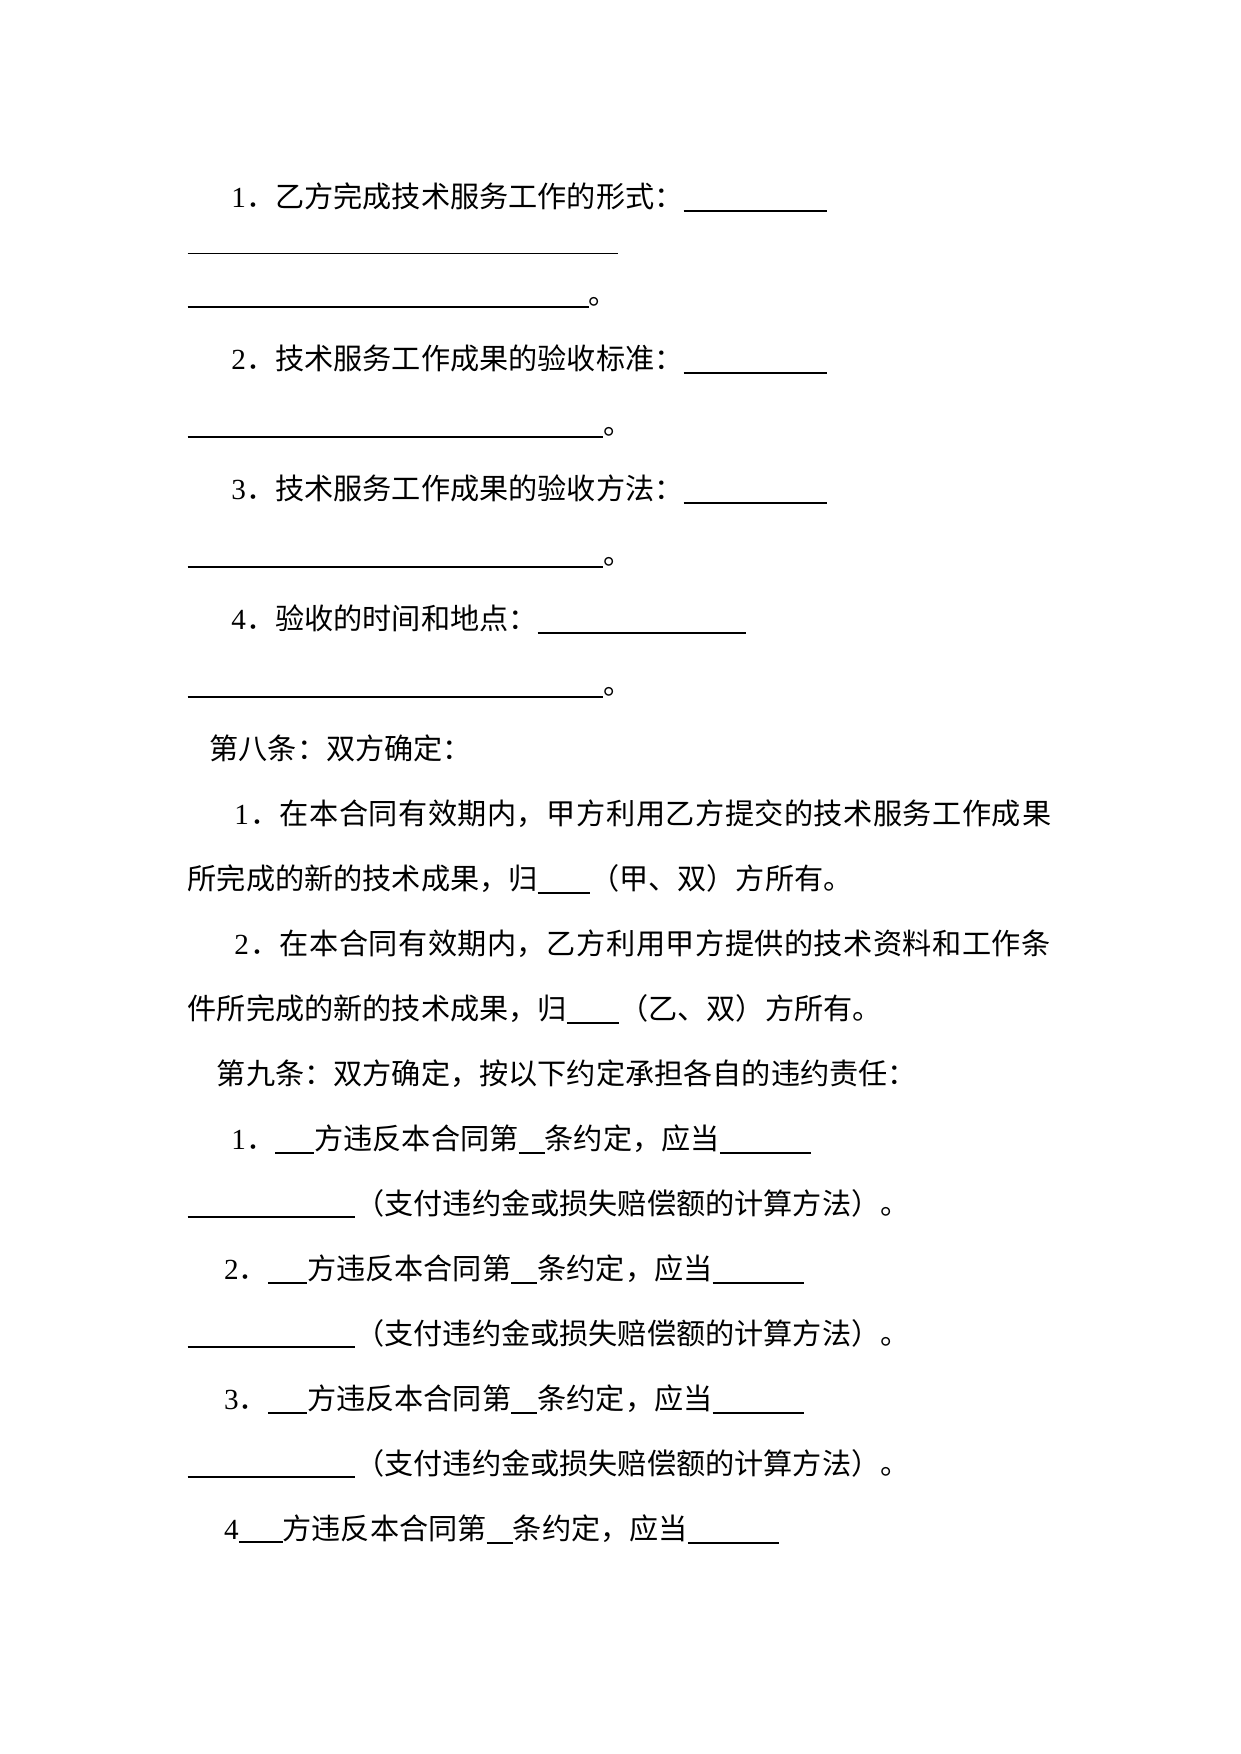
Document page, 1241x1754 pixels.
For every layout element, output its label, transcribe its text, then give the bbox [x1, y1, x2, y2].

text 4．验收的时间和地点： [187, 584, 1053, 649]
text 。 [187, 519, 1053, 584]
text 1．乙方完成技术服务工作的形式： [187, 162, 1053, 227]
text 2．技术服务工作成果的验收标准： [187, 324, 1053, 389]
text 1．在本合同有效期内，甲方利用乙方提交的技术服务工作成果所完成的新的技术成果，归 （甲、双）方所有。 [187, 779, 1053, 909]
text 第九条：双方确定，按以下约定承担各自的违约责任： [187, 1039, 1053, 1104]
text 2．在本合同有效期内，乙方利用甲方提供的技术资料和工作条件所完成的新的技术成果，归 （乙、双）方所有。 [187, 909, 1053, 1039]
text 。 [187, 389, 1053, 454]
text 3．技术服务工作成果的验收方法： [187, 454, 1053, 519]
text 3． 方违反本合同第 条约定，应当 [187, 1364, 1053, 1429]
text 。 [187, 649, 1053, 714]
text 。 [187, 259, 1053, 324]
text 1． 方违反本合同第 条约定，应当 [187, 1104, 1053, 1169]
text 4 方违反本合同第 条约定，应当 [187, 1494, 1053, 1559]
text （支付违约金或损失赔偿额的计算方法）。 [187, 1429, 1053, 1494]
text （支付违约金或损失赔偿额的计算方法）。 [187, 1299, 1053, 1364]
text 2． 方违反本合同第 条约定，应当 [187, 1234, 1053, 1299]
text 第八条：双方确定： [187, 714, 1053, 779]
text （支付违约金或损失赔偿额的计算方法）。 [187, 1169, 1053, 1234]
